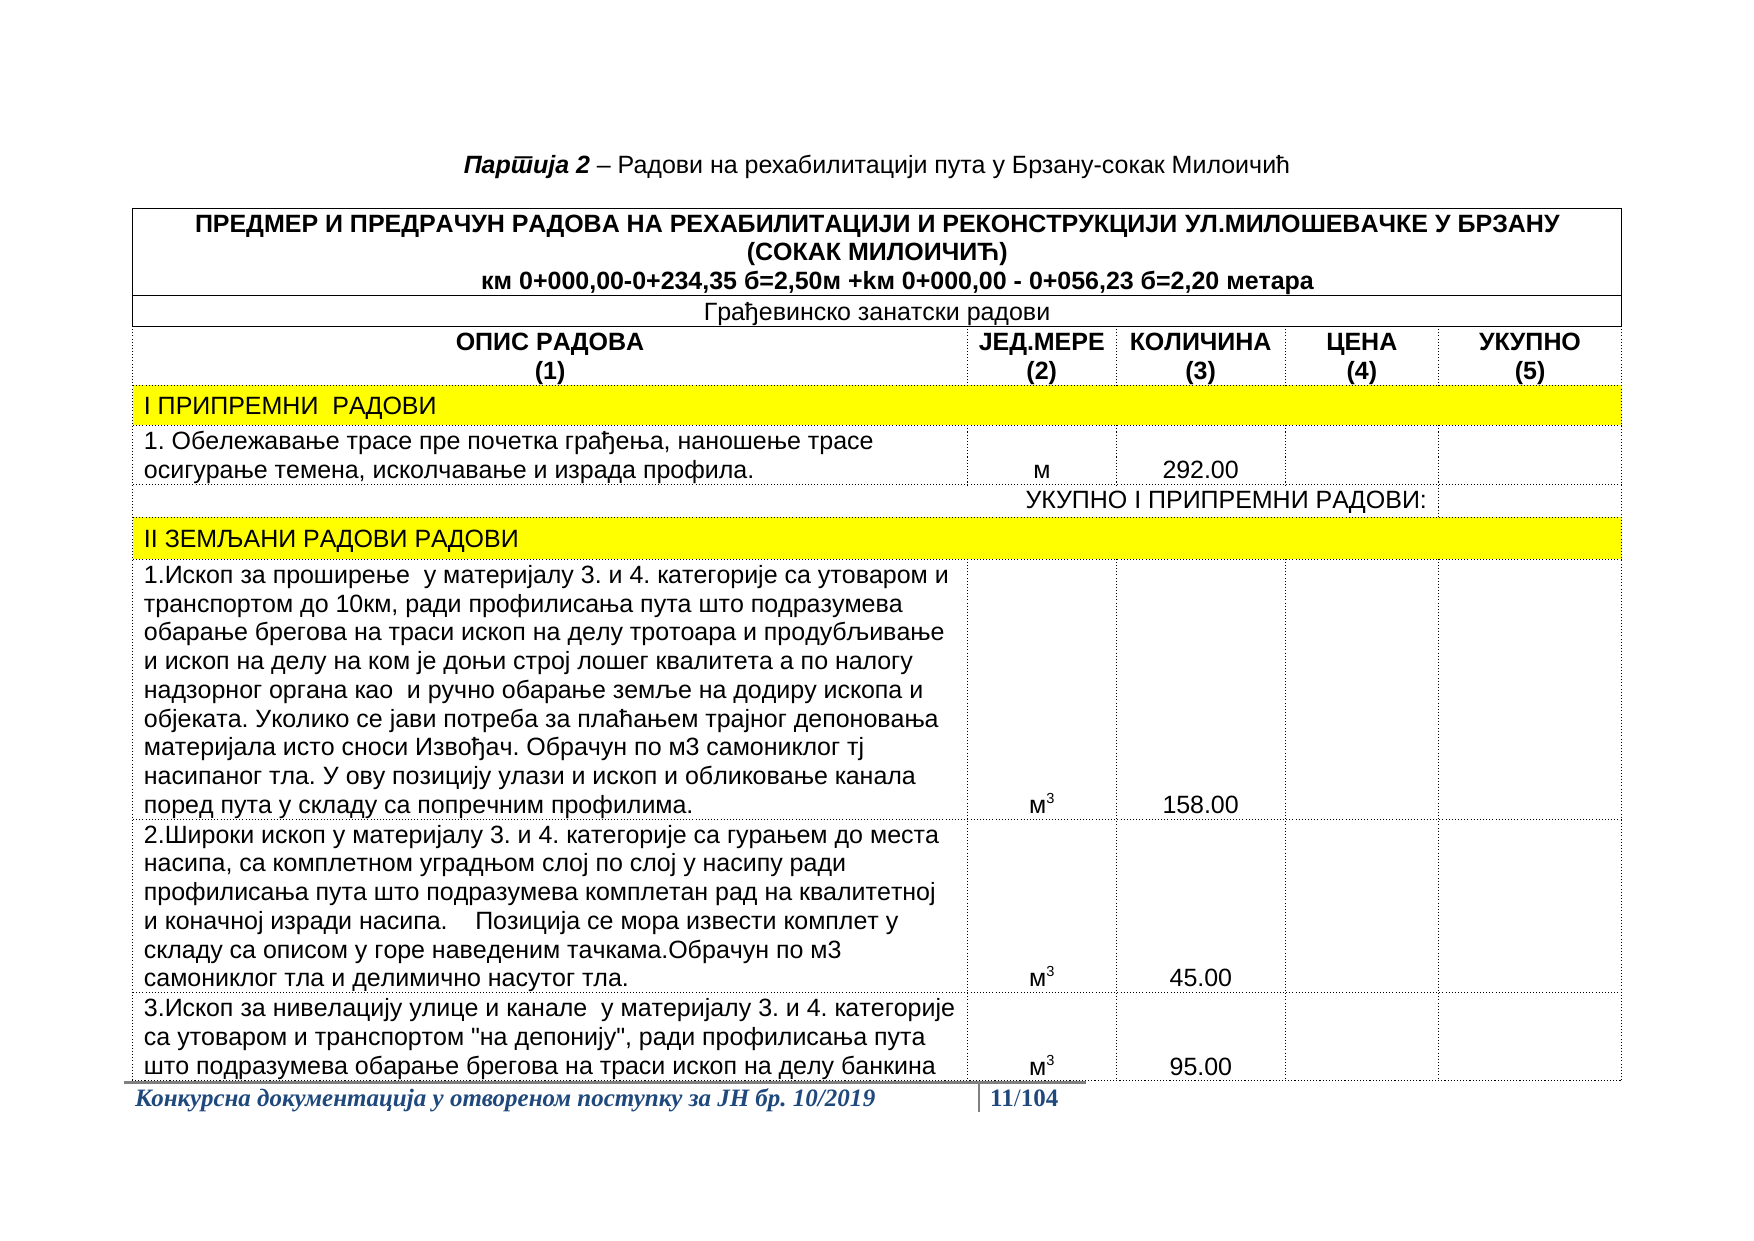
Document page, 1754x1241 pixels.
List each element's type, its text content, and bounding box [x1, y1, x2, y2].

table_cell [1438, 819, 1622, 992]
table_cell [1438, 992, 1622, 1080]
table_cell 292.00 [1116, 425, 1285, 484]
table_cell 2.Широки ископ у материјалу 3. и 4. категорије са гурањем до места насипа, са комплетном уградњом слој по слој у насипу ради профилисања пута што подразумева комплетан рад на квалитетној и коначној изради насипа. Позиција се мора извести комплет у складу са описом у горе наведеним тачкама.Обрачун по м3 самониклог тла и делимично насутог тла. [133, 819, 967, 992]
table_cell [1438, 425, 1622, 484]
table_cell 1. Обележавање трасе пре почетка грађења, наношење трасе осигурање темена, исколчавање и израда профила. [133, 425, 967, 484]
table_cell 158.00 [1116, 559, 1285, 818]
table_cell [133, 992, 967, 1080]
table_cell [1438, 559, 1622, 818]
table_cell 95.00 [1116, 992, 1285, 1080]
table_cell [1285, 559, 1438, 818]
table_cell УКУПНО (5) [1438, 327, 1622, 384]
table_cell [1285, 425, 1438, 484]
table_cell УКУПНО I ПРИПРЕМНИ РАДОВИ: [133, 484, 1438, 517]
table_cell [1285, 992, 1438, 1080]
table_cell ЈЕД.МЕРЕ (2) [967, 327, 1116, 384]
table_cell Грађевинско занатски радови [133, 296, 1621, 326]
table_cell [1285, 819, 1438, 992]
table_cell КОЛИЧИНА (3) [1116, 327, 1285, 384]
table_header ПРЕДМЕР И ПРЕДРАЧУН РАДОВА НА РЕХАБИЛИТАЦИЈИ И РЕКОНСТРУКЦИЈИ УЛ.МИЛОШЕВАЧКЕ У БРЗАНУ (СОКАК МИЛОИЧИЋ) км 0+000,00-0+234,35 б=2,50м +kм 0+000,00 - 0+056,23 б=2,20 метара [133, 209, 1621, 295]
table_cell ЦЕНА (4) [1285, 327, 1438, 384]
table_cell м3 [967, 559, 1116, 818]
table_cell I ПРИПРЕМНИ РАДОВИ [133, 385, 1622, 425]
table_cell 45.00 [1116, 819, 1285, 992]
table_cell м3 [967, 819, 1116, 992]
table_cell II ЗЕМЉАНИ РАДОВИ РАДОВИ [133, 517, 1622, 559]
table_cell ОПИС РАДОВА (1) [133, 327, 967, 384]
table_cell [1438, 484, 1622, 517]
table_cell м3 [967, 992, 1116, 1080]
text Партија 2 – Радови на рехабилитацији пута у Брзану-сокак Милоичић [135, 150, 1619, 179]
table_cell 1.Ископ за проширење у материјалу 3. и 4. категорије са утоваром и транспортом до 10км, ради профилисања пута што подразумева обарање брегова на траси ископ на делу тротоара и продубљивање и ископ на делу на ком је доњи строј лошег квалитета а по налогу надзорног органа као и ручно обарање земље на додиру ископа и објеката. Уколико се јави потреба за плаћањем трајног депоновања материјала исто сноси Извођач. Обрачун по м3 самониклог тј насипаног тла. У ову позицију улази и ископ и обликовање канала поред пута у складу са попречним профилима. [133, 559, 967, 818]
table_cell м [967, 425, 1116, 484]
